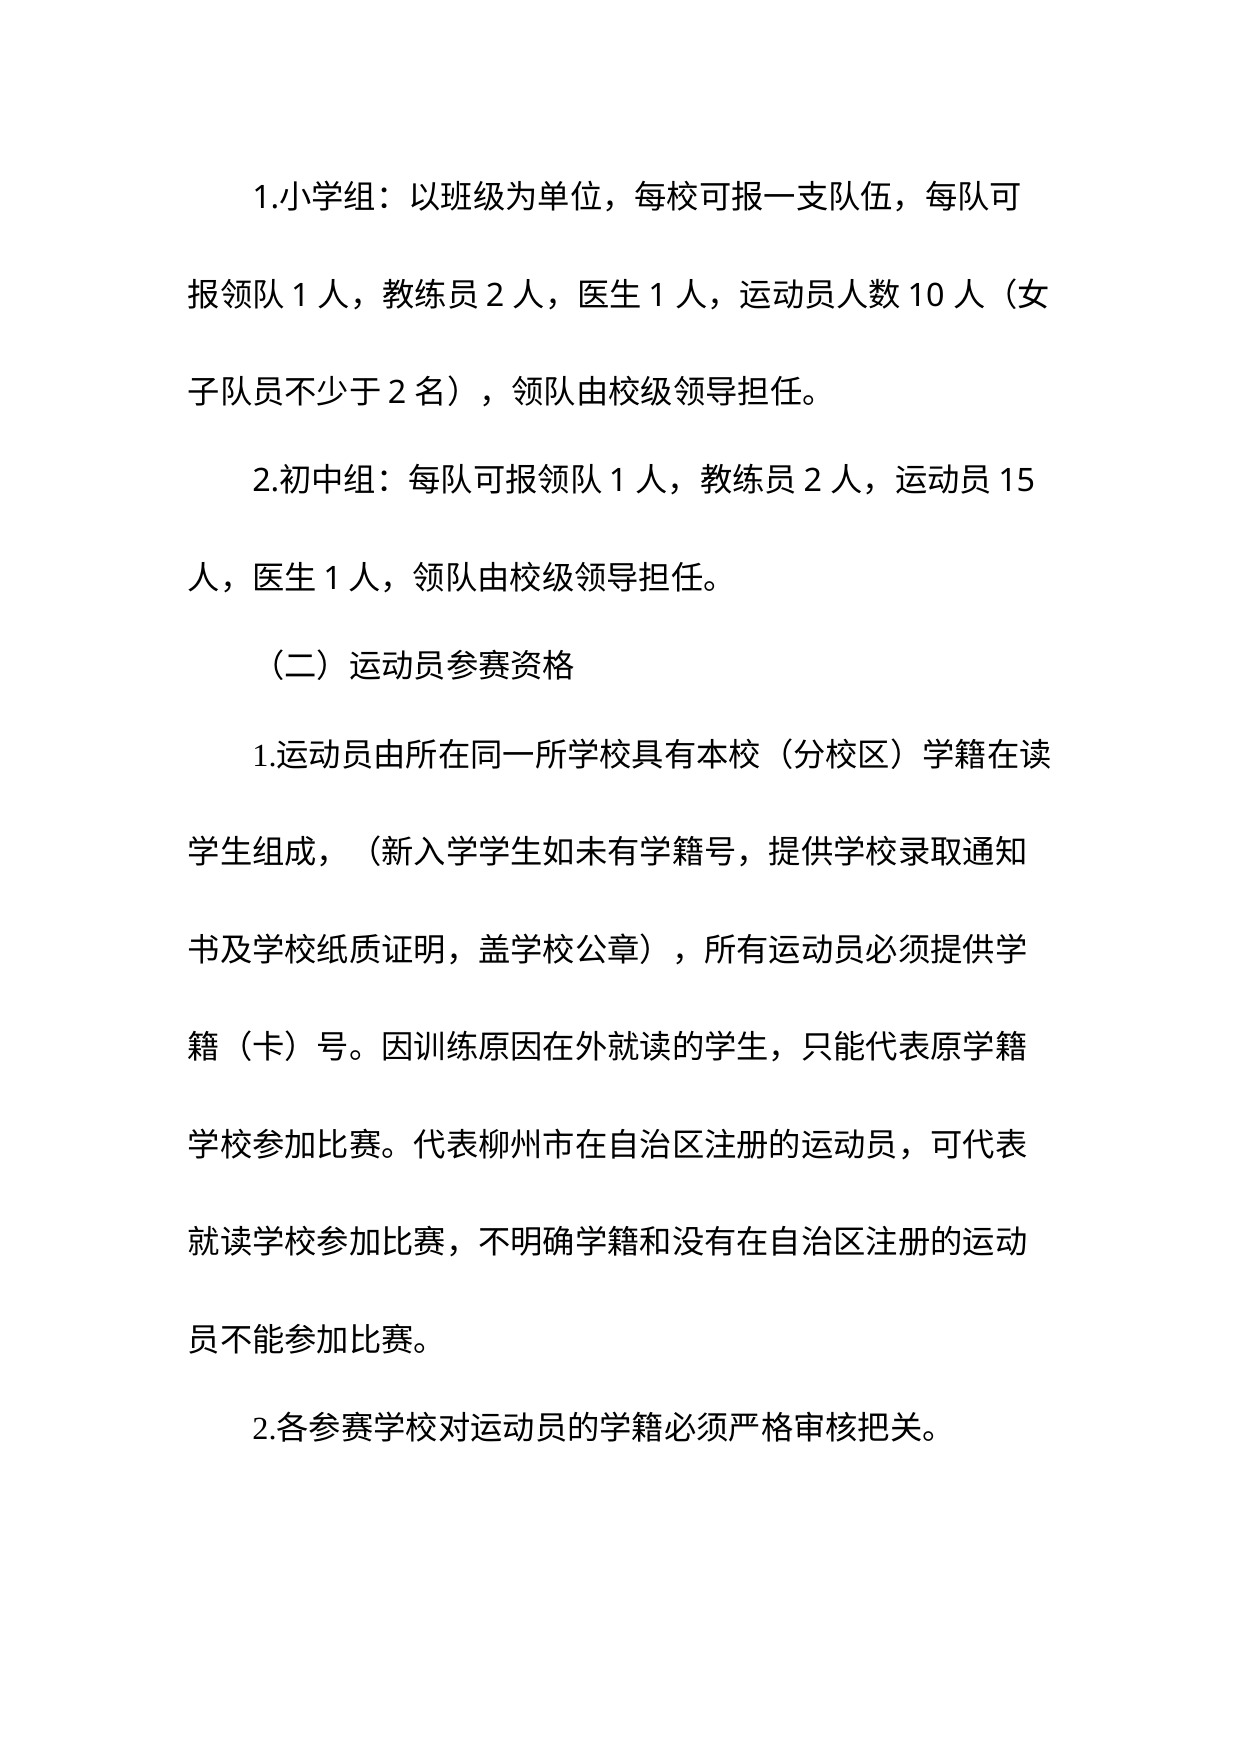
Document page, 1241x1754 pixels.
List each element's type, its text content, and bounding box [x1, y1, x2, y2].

list 1.小学组：以班级为单位，每校可报一支队伍，每队可报领队1 人，教练员2 人，医生1 人，运动员人数10 人（女子队员不少于2 名），领队由校级领导担任。 [187, 162, 1053, 422]
text （二）运动员参赛资格 [187, 631, 1053, 696]
text 2.各参赛学校对运动员的学籍必须严格审核把关。 [187, 1393, 1053, 1458]
list 2.初中组：每队可报领队1 人，教练员2 人，运动员15 人，医生1人，领队由校级领导担任。 [187, 445, 1053, 608]
list 1.运动员由所在同一所学校具有本校（分校区）学籍在读学生组成，（新入学学生如未有学籍号，提供学校录取通知书及学校纸质证明，盖学校公章），所有运动员必须提供学籍（卡）号。因训练原因在外就读的学生，只能代表原学籍学校参加比赛。代表柳州市在自治区注册的运动员，可代表就读学校参加比赛，不明确学籍和没有在自治区注册的运动员不能参加比赛。 [187, 720, 1053, 1370]
